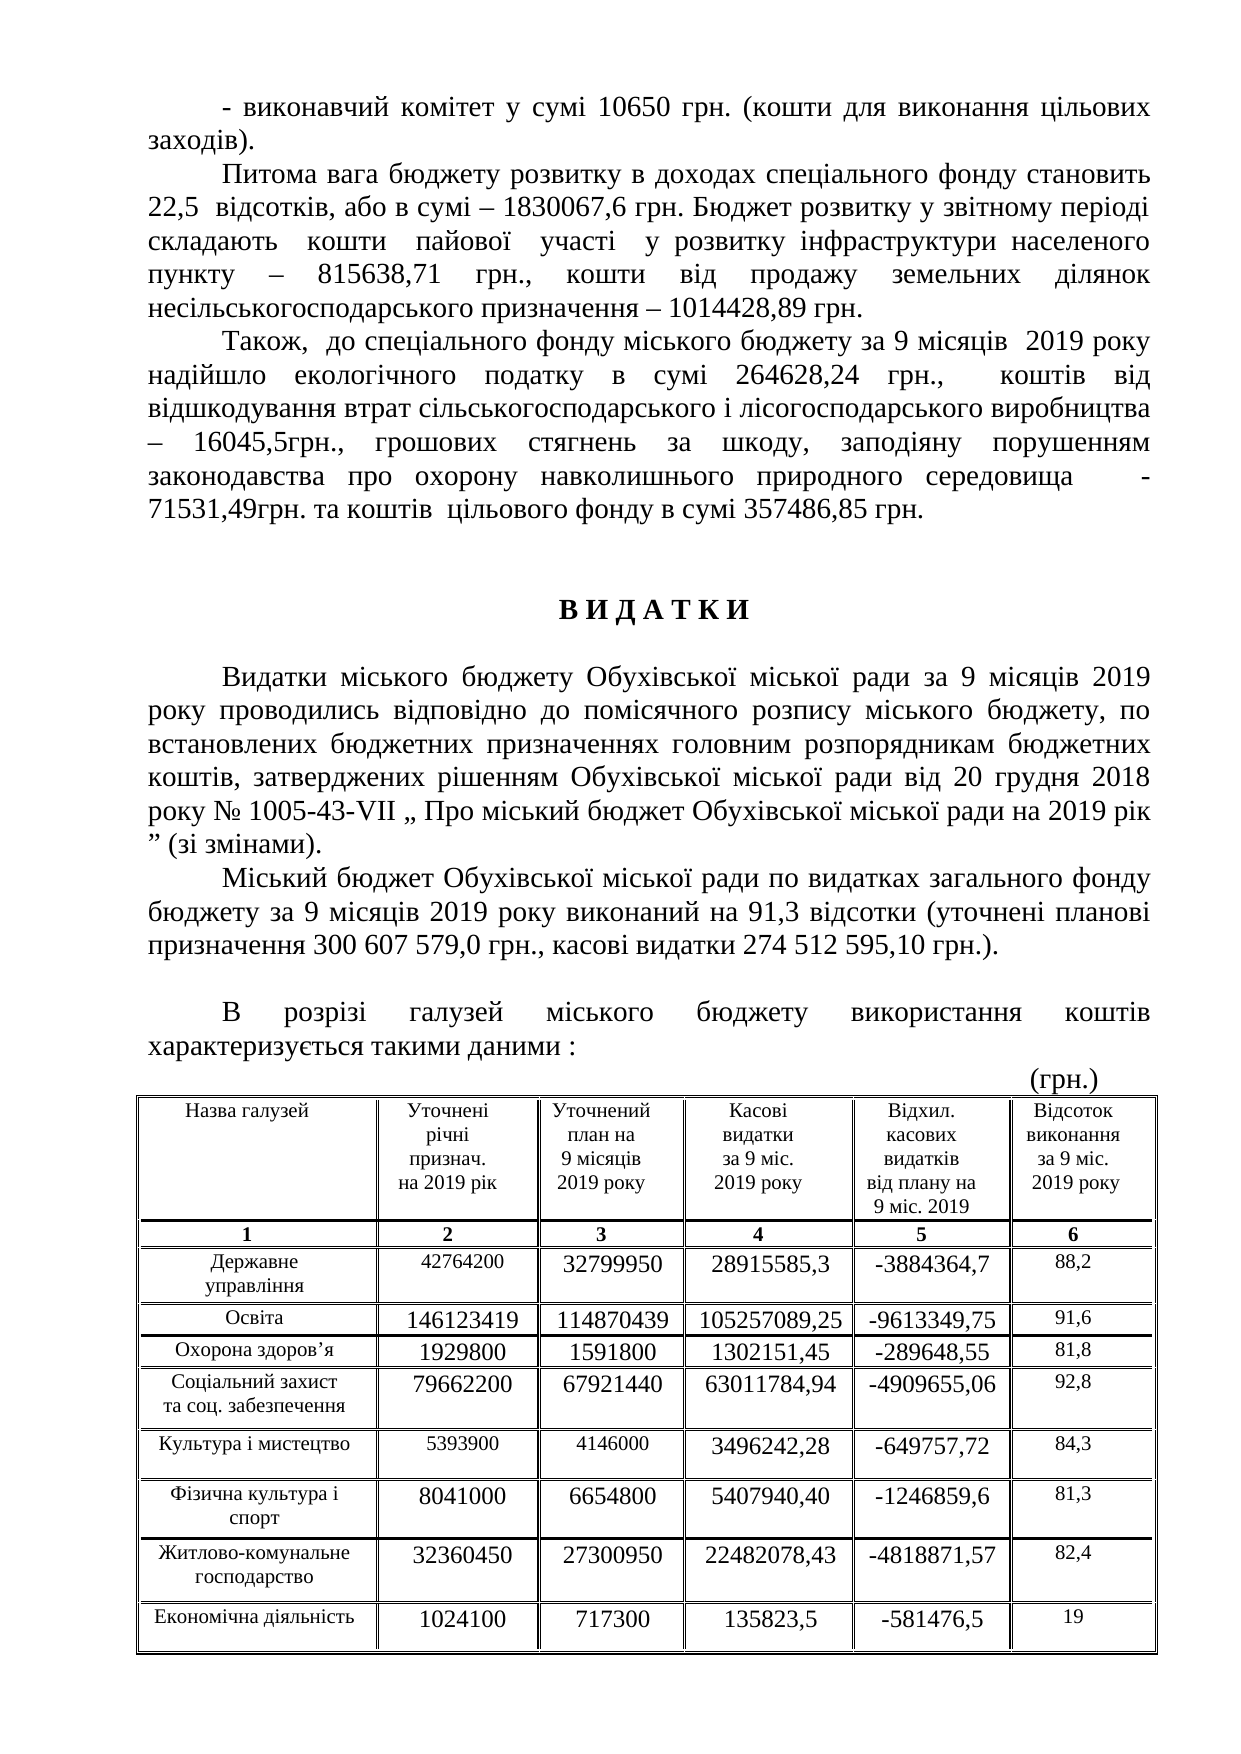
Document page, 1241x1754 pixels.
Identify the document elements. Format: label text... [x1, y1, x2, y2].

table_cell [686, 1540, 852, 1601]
text В И Д А Т К И [148, 592, 1160, 625]
text (грн.) [118, 1061, 1160, 1095]
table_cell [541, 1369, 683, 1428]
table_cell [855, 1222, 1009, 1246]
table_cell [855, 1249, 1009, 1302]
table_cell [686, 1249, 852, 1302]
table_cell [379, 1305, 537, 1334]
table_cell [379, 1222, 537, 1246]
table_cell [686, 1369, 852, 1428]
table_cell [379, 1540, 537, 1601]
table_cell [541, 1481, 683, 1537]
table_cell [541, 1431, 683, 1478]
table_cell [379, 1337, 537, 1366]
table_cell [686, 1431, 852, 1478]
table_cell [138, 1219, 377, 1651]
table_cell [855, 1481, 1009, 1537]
text Також, до спеціального фонду міського бюджету за 9 місяців 2019 року надійшло екологічного податку в сумі 264628,24 грн., коштів від відшкодування втрат сільськогосподарського і лісогосподарського виробництва – 16045,5грн., грошових стягнень за шкоду, заподіяну порушенням законодавства про охорону навколишнього природного середовища - 71531,49грн. та коштів цільового фонду в сумі 357486,85 грн. [148, 323, 1152, 525]
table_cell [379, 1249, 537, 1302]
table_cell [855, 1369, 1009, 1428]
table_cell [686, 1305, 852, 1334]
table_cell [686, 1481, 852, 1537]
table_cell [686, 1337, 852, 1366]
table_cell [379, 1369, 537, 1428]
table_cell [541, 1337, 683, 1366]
text - виконавчий комітет у сумі 10650 грн. (кошти для виконання цільових заходів). [148, 89, 1152, 156]
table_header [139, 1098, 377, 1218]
text Питома вага бюджету розвитку в доходах спеціального фонду становить 22,5 відсотків, або в сумі – 1830067,6 грн. Бюджет розвитку у звітному періоді складають кошти пайової участі у розвитку інфраструктури населеного пункту – 815638,71 грн., кошти від продажу земельних ділянок несільськогосподарського призначення – 1014428,89 грн. [148, 156, 1152, 323]
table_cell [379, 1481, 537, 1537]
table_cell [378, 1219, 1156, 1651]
text Видатки міського бюджету Обухівської міської ради за 9 місяців 2019 року проводились відповідно до помісячного розпису міського бюджету, по встановлених бюджетних призначеннях головним розпорядникам бюджетних коштів, затверджених рішенням Обухівської міської ради від 20 грудня 2018 року № 1005-43-VІI „ Про міський бюджет Обухівської міської ради на 2019 рік ” (зі змінами). [148, 659, 1152, 860]
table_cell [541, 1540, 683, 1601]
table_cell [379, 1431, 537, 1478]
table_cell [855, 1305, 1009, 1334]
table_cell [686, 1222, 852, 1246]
text Міський бюджет Обухівської міської ради по видатках загального фонду бюджету за 9 місяців 2019 року виконаний на 91,3 відсотки (уточнені планові призначення 300 607 579,0 грн., касові видатки 274 512 595,10 грн.). [148, 860, 1152, 961]
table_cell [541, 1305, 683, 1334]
text В розрізі галузей міського бюджету використання коштів характеризується такими даними : [148, 994, 1152, 1061]
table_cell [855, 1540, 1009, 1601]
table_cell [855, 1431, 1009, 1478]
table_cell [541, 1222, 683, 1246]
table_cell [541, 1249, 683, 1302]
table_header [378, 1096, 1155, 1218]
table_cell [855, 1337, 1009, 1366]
